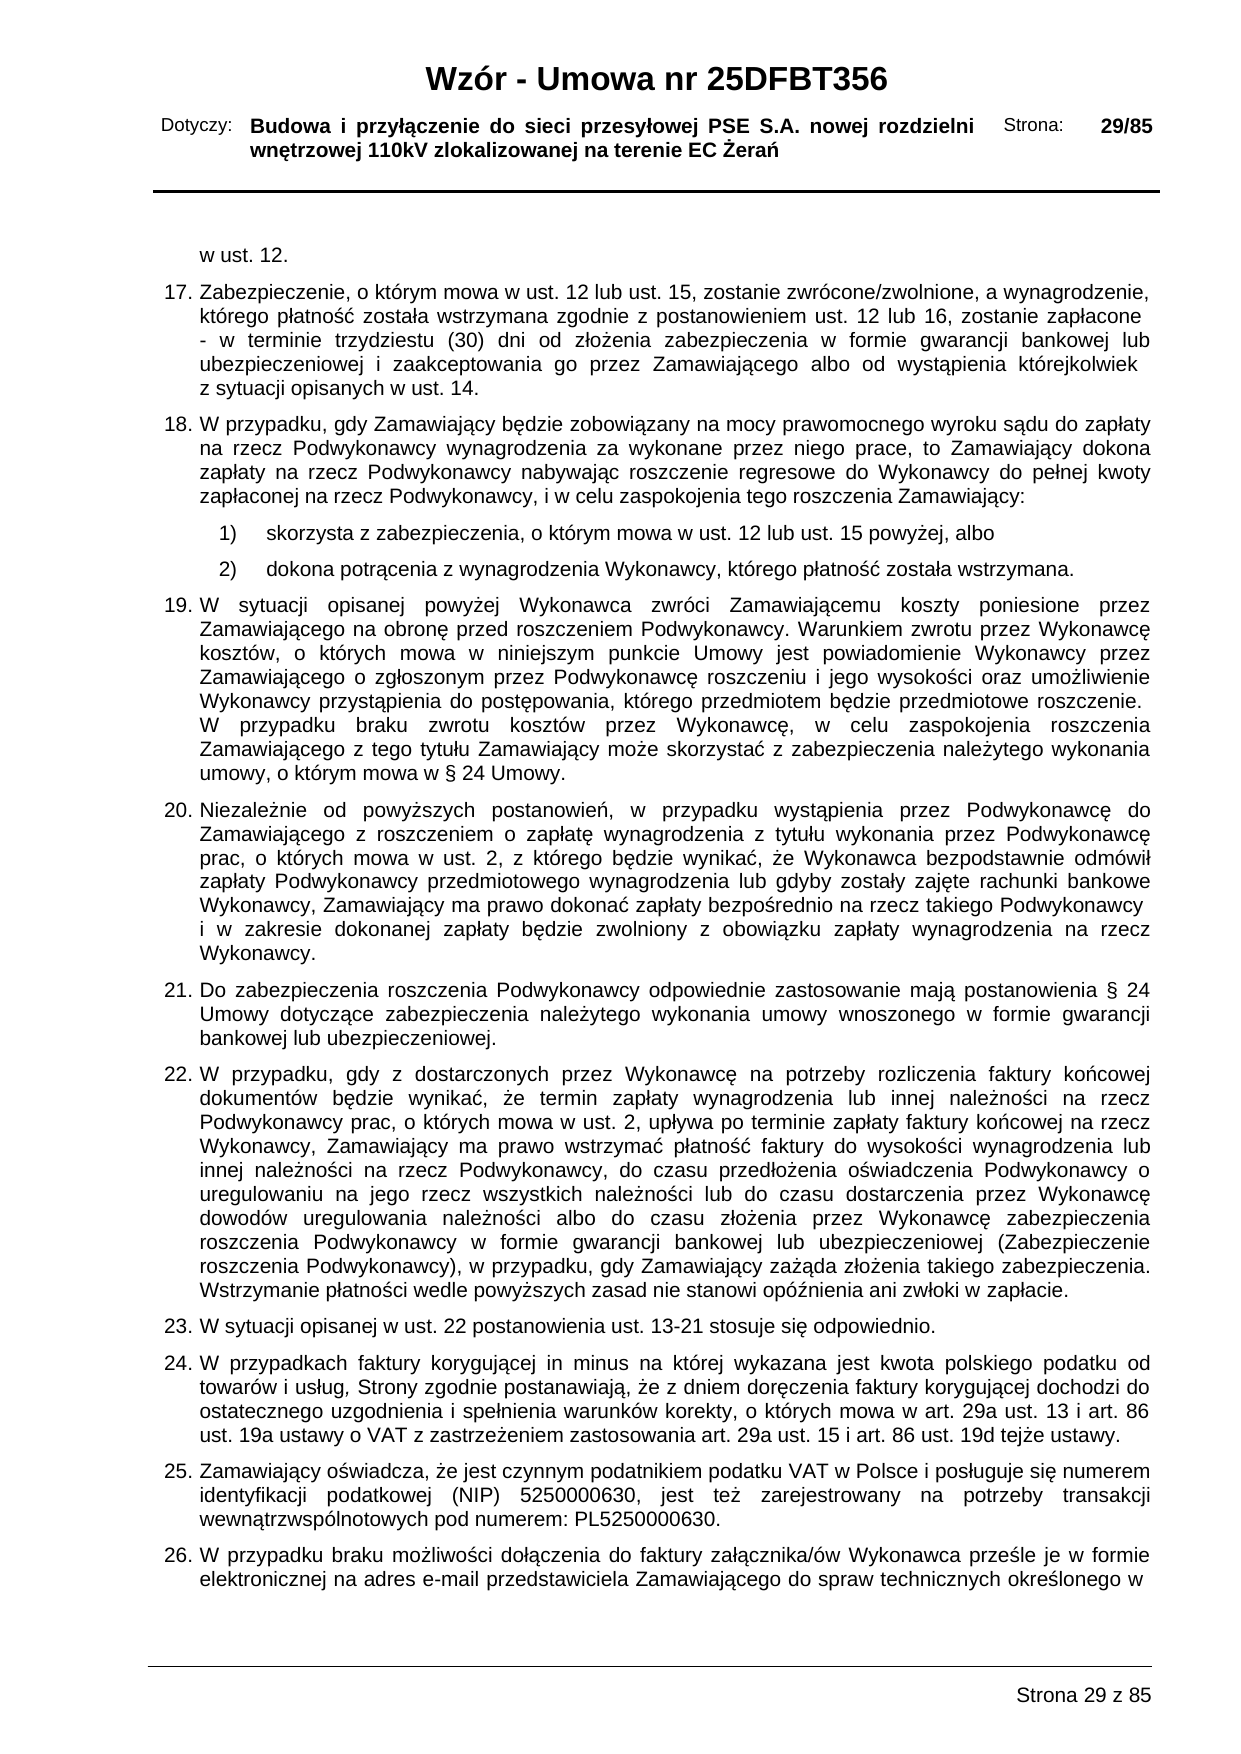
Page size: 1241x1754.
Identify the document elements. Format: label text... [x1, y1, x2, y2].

list Do zabezpieczenia roszczenia Podwykonawcy odpowiednie zastosowanie mają postanowienia § 24 Umowy dotyczące zabezpieczenia należytego wykonania umowy wnoszonego w formie gwarancji bankowej lub ubezpieczeniowej. [164, 978, 1152, 1049]
list Zabezpieczenie, o którym mowa w ust. 12 lub ust. 15, zostanie zwrócone/zwolnione, a wynagrodzenie, którego płatność została wstrzymana zgodnie z postanowieniem ust. 12 lub 16, zostanie zapłacone - w terminie trzydziestu (30) dni od złożenia zabezpieczenia w formie gwarancji bankowej lub ubezpieczeniowej i zaakceptowania go przez Zamawiającego albo od wystąpienia którejkolwiek z sytuacji opisanych w ust. 14. [164, 280, 1152, 399]
list W przypadkach faktury korygującej in minus na której wykazana jest kwota polskiego podatku od towarów i usług, Strony zgodnie postanawiają, że z dniem doręczenia faktury korygującej dochodzi do ostatecznego uzgodnienia i spełnienia warunków korekty, o których mowa w art. 29a ust. 13 i art. 86 ust. 19a ustawy o VAT z zastrzeżeniem zastosowania art. 29a ust. 15 i art. 86 ust. 19d tejże ustawy. [164, 1351, 1152, 1446]
list Zamawiający oświadcza, że jest czynnym podatnikiem podatku VAT w Polsce i posługuje się numerem identyfikacji podatkowej (NIP) 5250000630, jest też zarejestrowany na potrzeby transakcji wewnątrzwspólnotowych pod numerem: PL5250000630. [164, 1459, 1152, 1531]
list W sytuacji opisanej w ust. 22 postanowienia ust. 13-21 stosuje się odpowiednio. [164, 1314, 1152, 1338]
list W sytuacji opisanej powyżej Wykonawca zwróci Zamawiającemu koszty poniesione przez Zamawiającego na obronę przed roszczeniem Podwykonawcy. Warunkiem zwrotu przez Wykonawcę kosztów, o których mowa w niniejszym punkcie Umowy jest powiadomienie Wykonawcy przez Zamawiającego o zgłoszonym przez Podwykonawcę roszczeniu i jego wysokości oraz umożliwienie Wykonawcy przystąpienia do postępowania, którego przedmiotem będzie przedmiotowe roszczenie. W przypadku braku zwrotu kosztów przez Wykonawcę, w celu zaspokojenia roszczenia Zamawiającego z tego tytułu Zamawiający może skorzystać z zabezpieczenia należytego wykonania umowy, o którym mowa w § 24 Umowy. [164, 593, 1152, 785]
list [164, 243, 1152, 267]
list W przypadku, gdy z dostarczonych przez Wykonawcę na potrzeby rozliczenia faktury końcowej dokumentów będzie wynikać, że termin zapłaty wynagrodzenia lub innej należności na rzecz Podwykonawcy prac, o których mowa w ust. 2, upływa po terminie zapłaty faktury końcowej na rzecz Wykonawcy, Zamawiający ma prawo wstrzymać płatność faktury do wysokości wynagrodzenia lub innej należności na rzecz Podwykonawcy, do czasu przedłożenia oświadczenia Podwykonawcy o uregulowaniu na jego rzecz wszystkich należności lub do czasu dostarczenia przez Wykonawcę dowodów uregulowania należności albo do czasu złożenia przez Wykonawcę zabezpieczenia roszczenia Podwykonawcy w formie gwarancji bankowej lub ubezpieczeniowej (Zabezpieczenie roszczenia Podwykonawcy), w przypadku, gdy Zamawiający zażąda złożenia takiego zabezpieczenia. Wstrzymanie płatności wedle powyższych zasad nie stanowi opóźnienia ani zwłoki w zapłacie. [164, 1062, 1152, 1302]
list dokona potrącenia z wynagrodzenia Wykonawcy, którego płatność została wstrzymana. [218, 557, 1152, 581]
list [164, 1543, 1152, 1591]
list Niezależnie od powyższych postanowień, w przypadku wystąpienia przez Podwykonawcę do Zamawiającego z roszczeniem o zapłatę wynagrodzenia z tytułu wykonania przez Podwykonawcę prac, o których mowa w ust. 2, z którego będzie wynikać, że Wykonawca bezpodstawnie odmówił zapłaty Podwykonawcy przedmiotowego wynagrodzenia lub gdyby zostały zajęte rachunki bankowe Wykonawcy, Zamawiający ma prawo dokonać zapłaty bezpośrednio na rzecz takiego Podwykonawcy i w zakresie dokonanej zapłaty będzie zwolniony z obowiązku zapłaty wynagrodzenia na rzecz Wykonawcy. [164, 797, 1152, 965]
list W przypadku, gdy Zamawiający będzie zobowiązany na mocy prawomocnego wyroku sądu do zapłaty na rzecz Podwykonawcy wynagrodzenia za wykonane przez niego prace, to Zamawiający dokona zapłaty na rzecz Podwykonawcy nabywając roszczenie regresowe do Wykonawcy do pełnej kwoty zapłaconej na rzecz Podwykonawcy, i w celu zaspokojenia tego roszczenia Zamawiający: [164, 412, 1152, 508]
list skorzysta z zabezpieczenia, o którym mowa w ust. 12 lub ust. 15 powyżej, albo [218, 520, 1152, 544]
